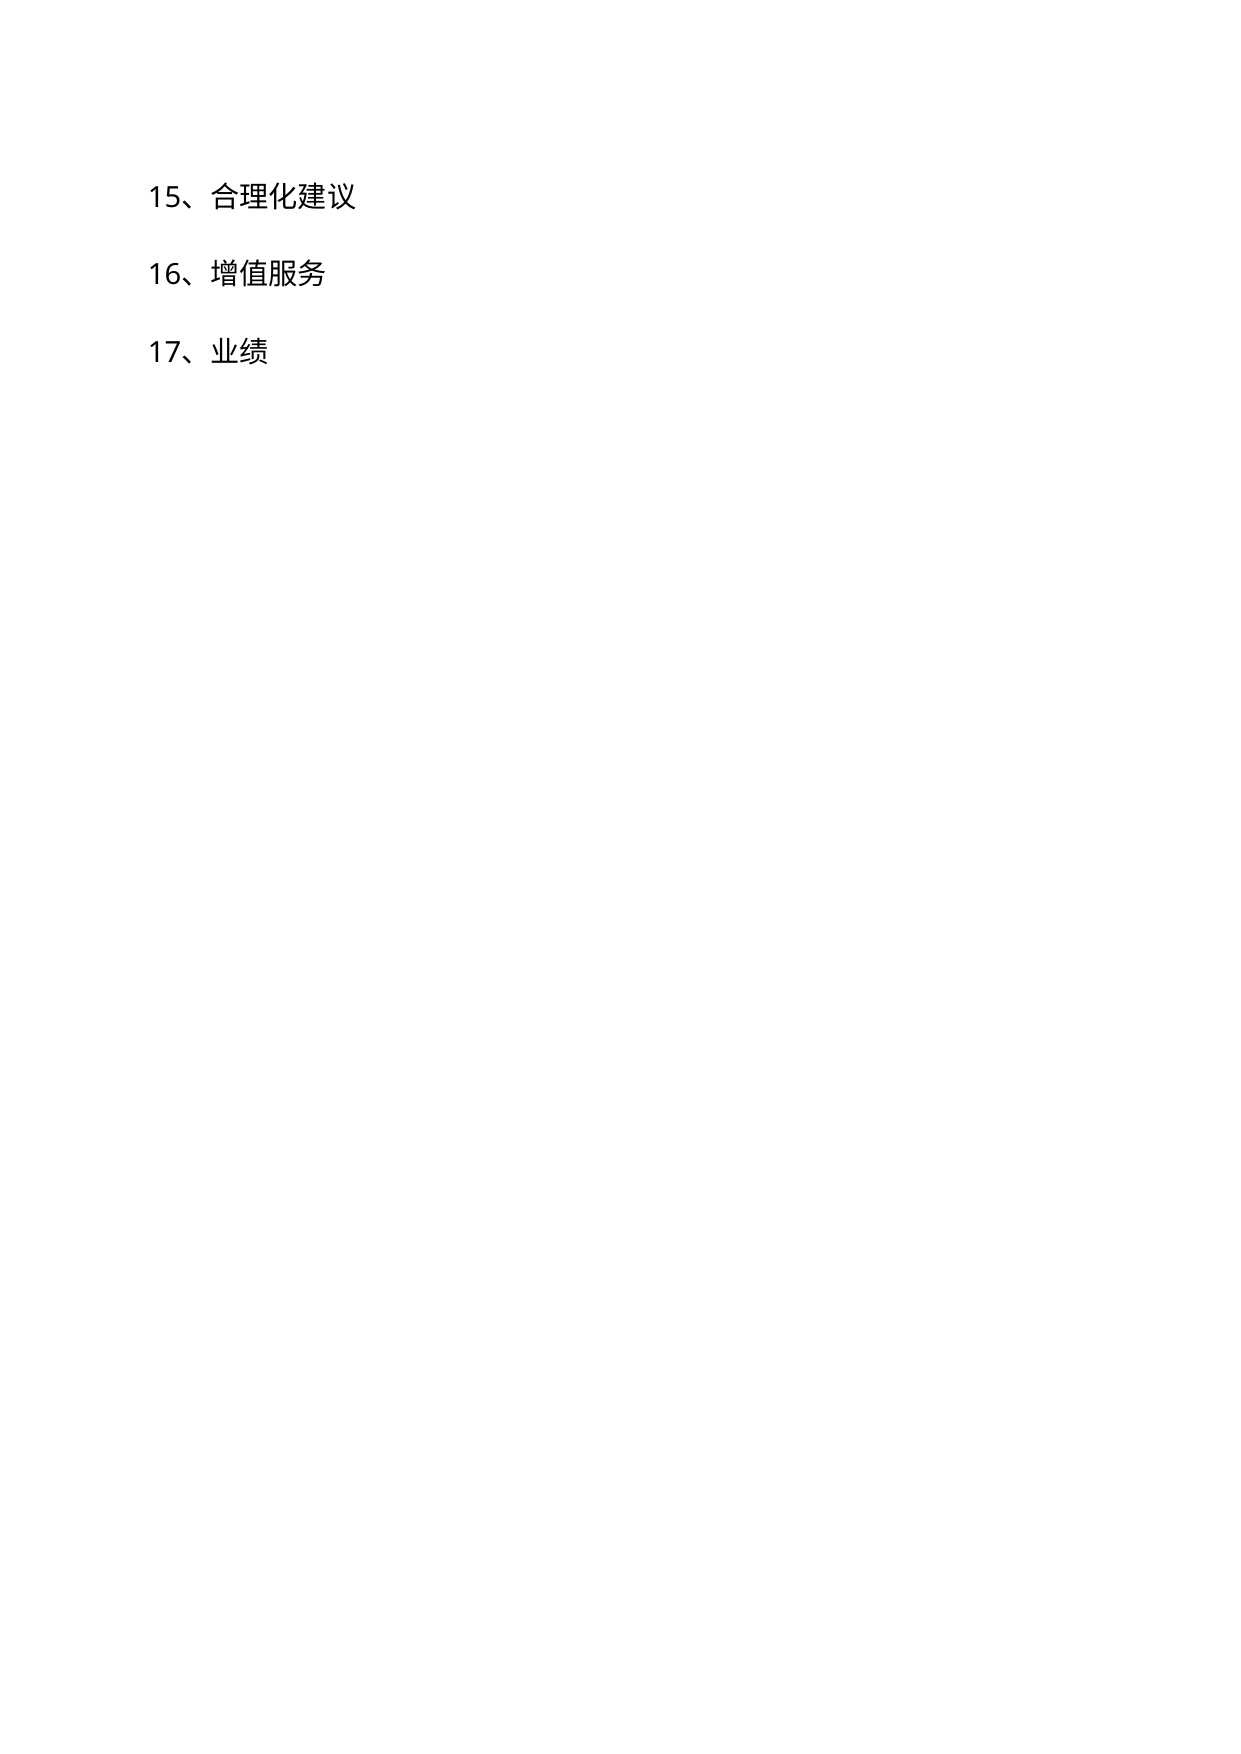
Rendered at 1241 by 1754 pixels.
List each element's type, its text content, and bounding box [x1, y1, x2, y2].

list 增值服务 [148, 239, 1092, 304]
list 合理化建议 [148, 162, 1092, 227]
list 业绩 [148, 317, 1092, 382]
